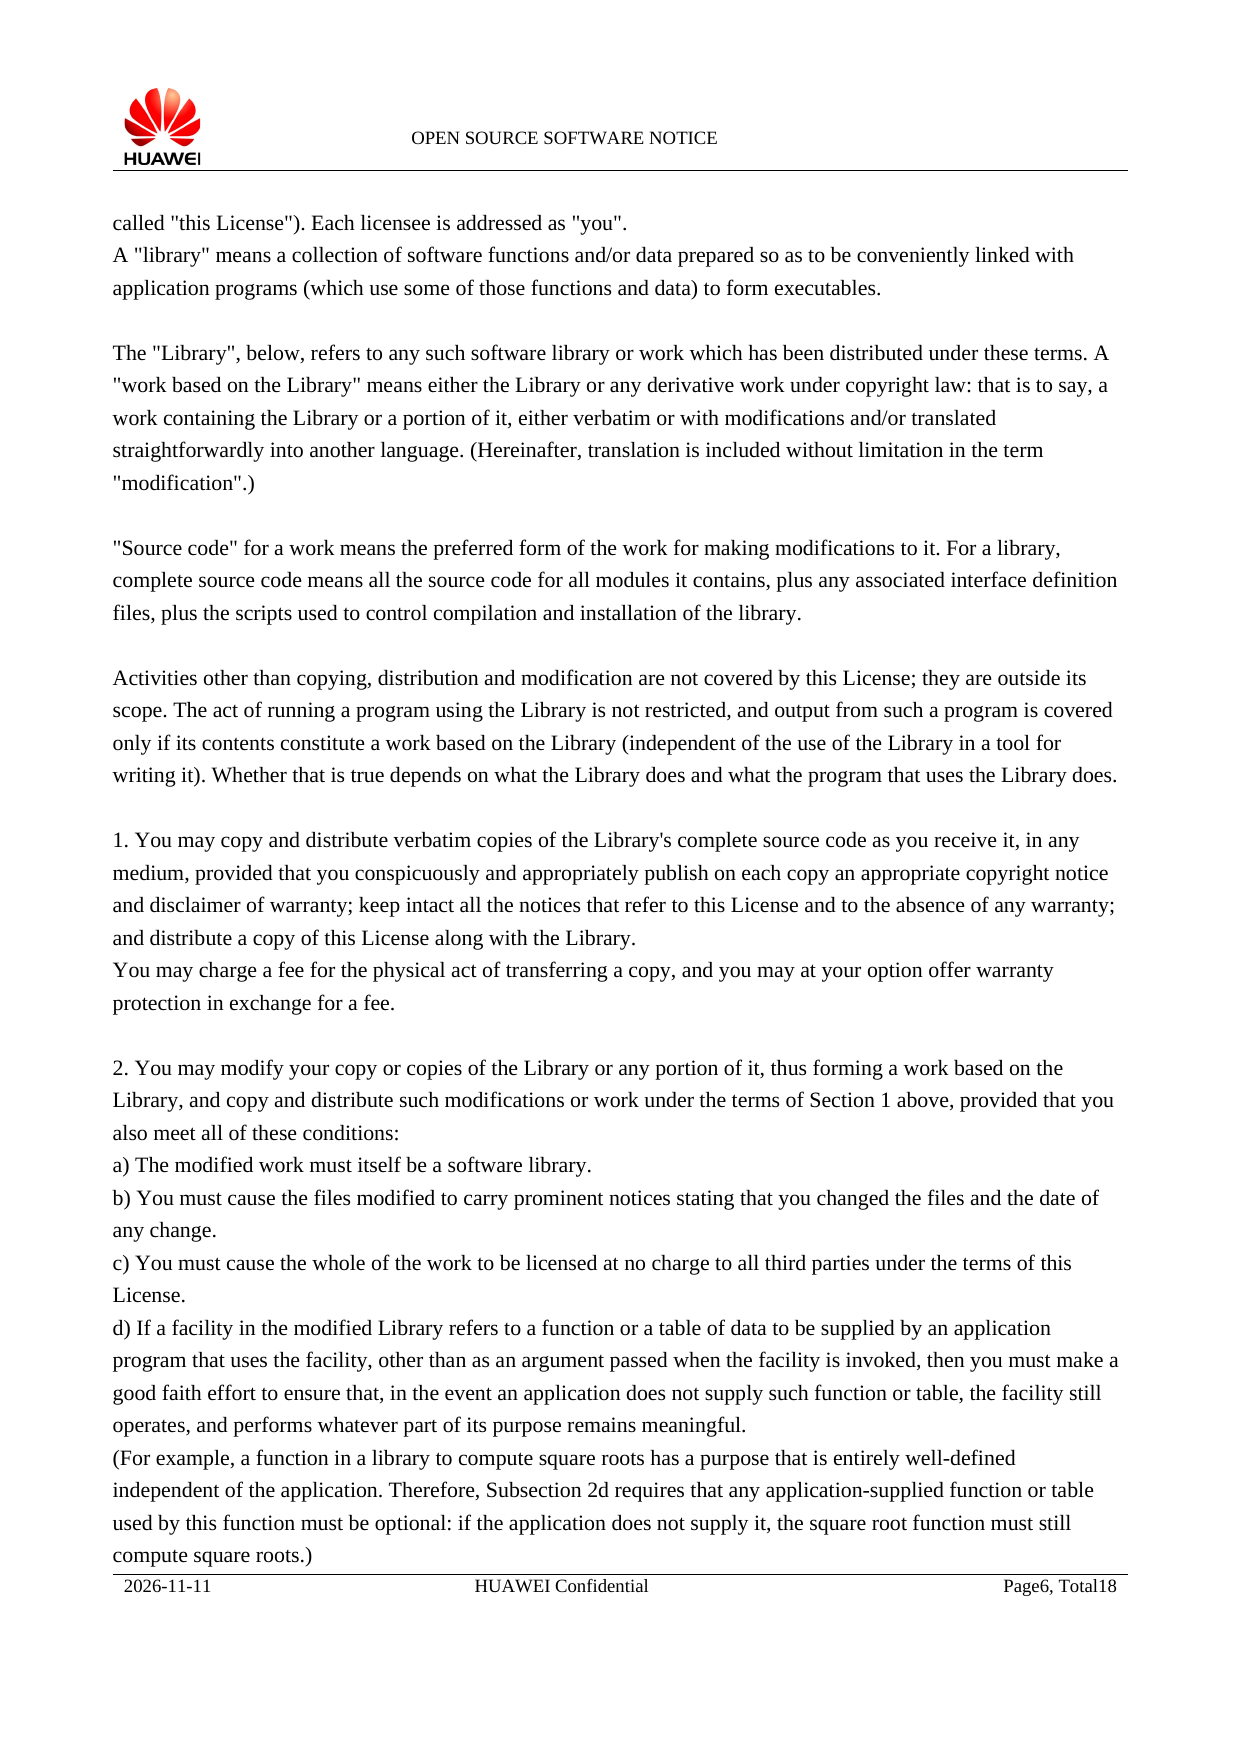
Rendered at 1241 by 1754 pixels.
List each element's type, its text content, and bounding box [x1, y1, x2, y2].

picture [124, 88, 201, 165]
